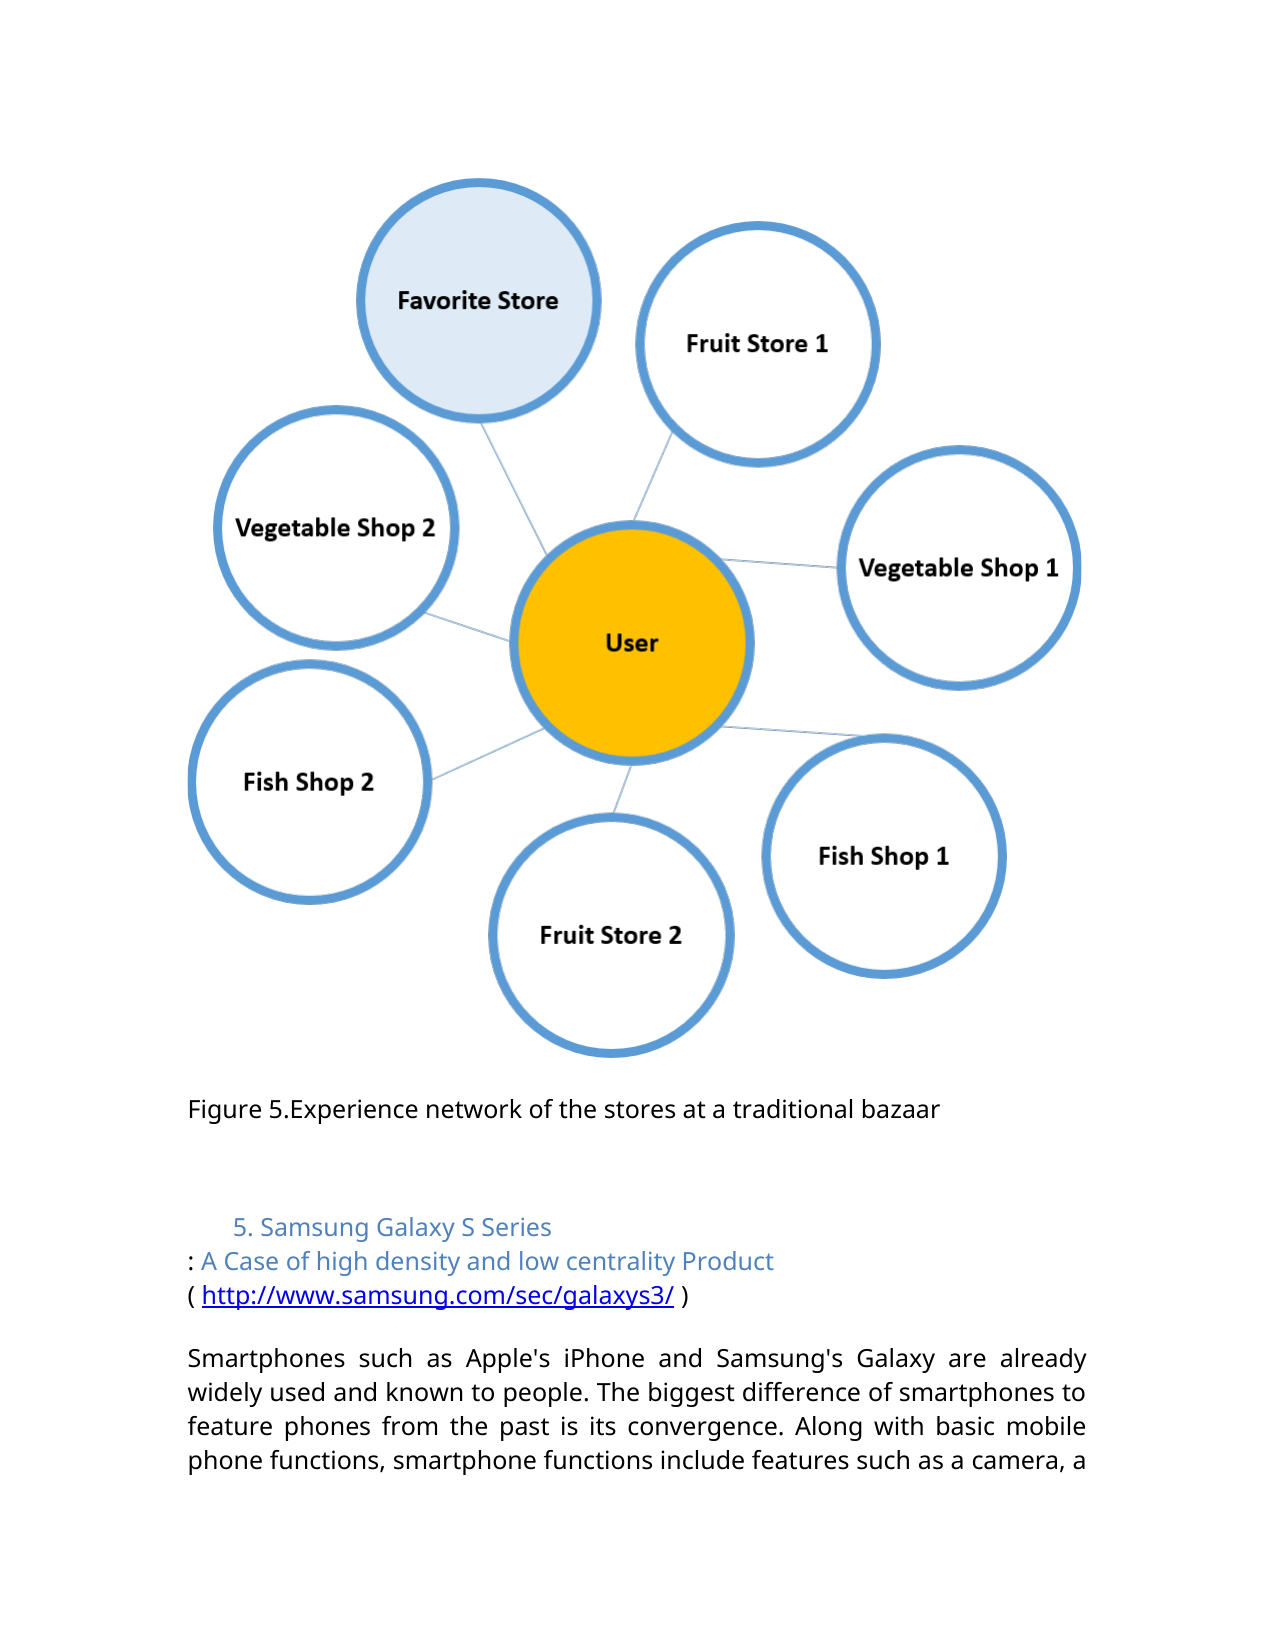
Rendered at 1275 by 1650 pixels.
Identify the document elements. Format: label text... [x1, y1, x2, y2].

text Figure 5.Experience network of the stores at a traditional bazaar [187, 1092, 1087, 1126]
text ( http://www.samsung.com/sec/galaxys3/ ) [187, 1278, 1087, 1312]
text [187, 1340, 1087, 1477]
text : A Case of high density and low centrality Product [187, 1243, 1087, 1278]
picture [187, 178, 1082, 1058]
text 5. Samsung Galaxy S Series [233, 1209, 1087, 1243]
